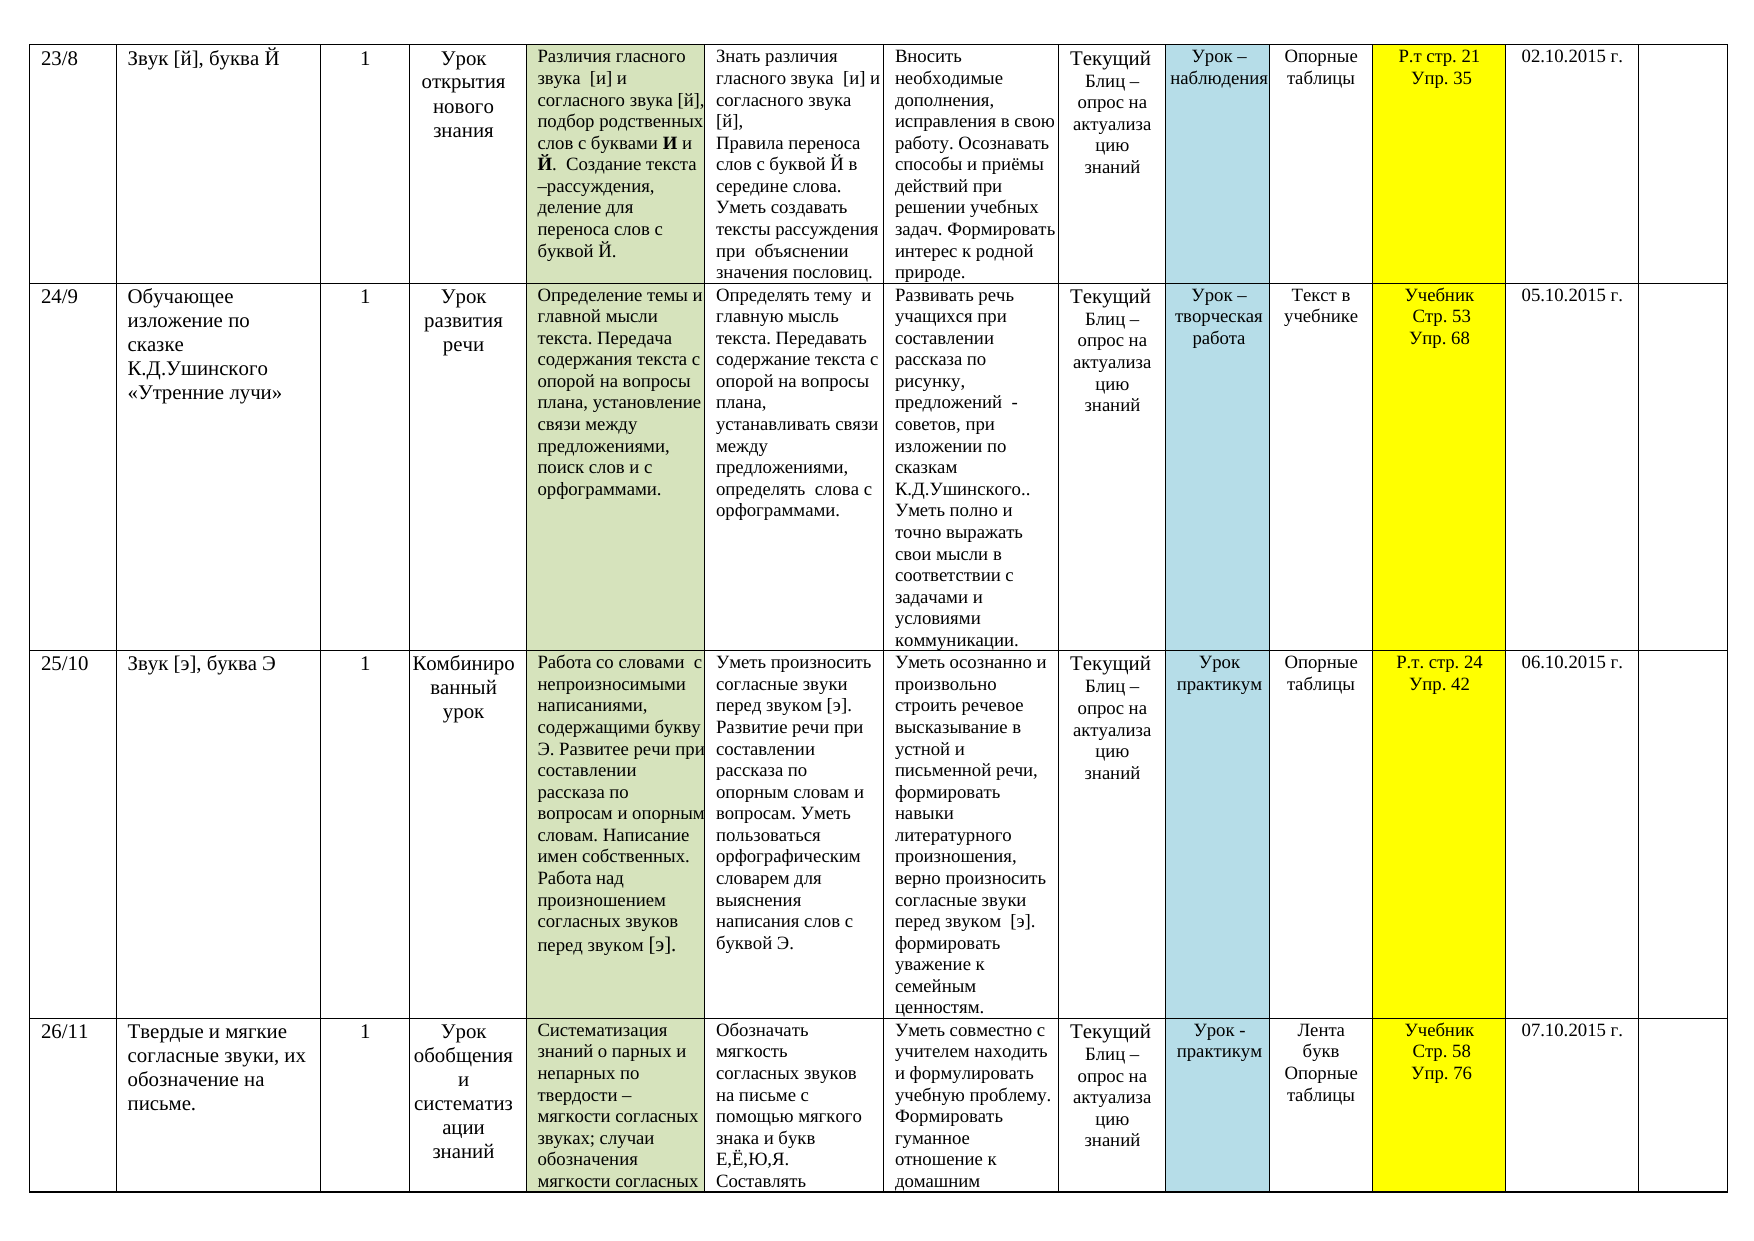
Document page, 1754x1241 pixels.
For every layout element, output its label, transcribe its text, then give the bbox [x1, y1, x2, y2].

table_cell Вносить необходимые дополнения, исправления в свою работу. Осознавать способы и приёмы действий при решении учебных задач. Формировать интерес к родной природе. [884, 45, 1058, 283]
table_cell Комбинированный урок [410, 651, 526, 1018]
table_cell Знать различия гласного звука [и] и согласного звука [й], Правила переноса слов с буквой Й в середине слова. Уметь создавать тексты рассуждения при объяснении значения пословиц. [705, 45, 883, 283]
table_cell Определять тему и главную мысль текста. Передавать содержание текста с опорой на вопросы плана, устанавливать связи между предложениями, определять слова с орфограммами. [705, 284, 883, 650]
table_cell 25/10 [30, 651, 116, 1018]
table_cell Опорные таблицы [1270, 45, 1372, 283]
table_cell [117, 1019, 320, 1191]
table_cell 06.10.2015 г. [1506, 651, 1638, 1018]
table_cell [527, 1019, 704, 1191]
table_cell 05.10.2015 г. [1506, 284, 1638, 650]
table_cell Определение темы и главной мысли текста. Передача содержания текста с опорой на вопросы плана, установление связи между предложениями, поиск слов и с орфограммами. [527, 284, 704, 650]
table_cell 24/9 [30, 284, 116, 650]
table_cell Р.т стр. 21 Упр. 35 [1373, 45, 1505, 283]
table_cell 02.10.2015 г. [1506, 45, 1638, 283]
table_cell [705, 1019, 883, 1191]
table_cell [1270, 1019, 1372, 1191]
table_cell Уметь произносить согласные звуки перед звуком [э]. Развитие речи при составлении рассказа по опорным словам и вопросам. Уметь пользоваться орфографическим словарем для выяснения написания слов с буквой Э. [705, 651, 883, 1018]
table_cell Текст в учебнике [1270, 284, 1372, 650]
table_cell Развивать речь учащихся при составлении рассказа по рисунку, предложений - советов, при изложении по сказкам К.Д.Ушинского.. Уметь полно и точно выражать свои мысли в соответствии с задачами и условиями коммуникации. [884, 284, 1058, 650]
table_cell Урок – творческая работа [1166, 284, 1269, 650]
table_cell 1 [321, 284, 409, 650]
table_cell [1639, 1019, 1727, 1191]
table_cell Урок открытия нового знания [410, 45, 526, 283]
table_cell 1 [321, 45, 409, 283]
table_cell 1 [321, 1019, 409, 1191]
table_cell 26/11 [30, 1019, 116, 1191]
table_cell Текущий Блиц – опрос на актуализацию знаний [1059, 651, 1165, 1018]
table_cell Учебник Стр. 53 Упр. 68 [1373, 284, 1505, 650]
table_cell Обучающее изложение по сказке К.Д.Ушинского «Утренние лучи» [117, 284, 320, 650]
table_cell Различия гласного звука [и] и согласного звука [й], подбор родственных слов с буквами И и Й. Создание текста –рассуждения, деление для переноса слов с буквой Й. [527, 45, 704, 283]
table_cell 23/8 [30, 45, 116, 283]
table_cell Урок – наблюдения [1166, 45, 1269, 283]
table_cell 07.10.2015 г. [1506, 1019, 1638, 1191]
table_cell [1639, 284, 1727, 650]
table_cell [410, 1019, 526, 1191]
table_cell Урок практикум [1166, 651, 1269, 1018]
table_cell Звук [э], буква Э [117, 651, 320, 1018]
table_cell Урок - практикум [1166, 1019, 1269, 1191]
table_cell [884, 1019, 1058, 1191]
table_cell Работа со словами с непроизносимыми написаниями, содержащими букву Э. Развитее речи при составлении рассказа по вопросам и опорным словам. Написание имен собственных. Работа над произношением согласных звуков перед звуком [э]. [527, 651, 704, 1018]
table_cell Звук [й], буква Й [117, 45, 320, 283]
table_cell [1059, 45, 1165, 283]
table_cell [1059, 1019, 1165, 1191]
table_cell Текущий Блиц – опрос на актуализацию знаний [1059, 284, 1165, 650]
table_cell Р.т. стр. 24 Упр. 42 [1373, 651, 1505, 1018]
table_cell 1 [321, 651, 409, 1018]
table_cell [1639, 45, 1727, 283]
table_cell Урок развития речи [410, 284, 526, 650]
table_cell Опорные таблицы [1270, 651, 1372, 1018]
table_cell Уметь осознанно и произвольно строить речевое высказывание в устной и письменной речи, формировать навыки литературного произношения, верно произносить согласные звуки перед звуком [э]. формировать уважение к семейным ценностям. [884, 651, 1058, 1018]
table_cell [1373, 1019, 1505, 1191]
table_cell [1639, 651, 1727, 1018]
